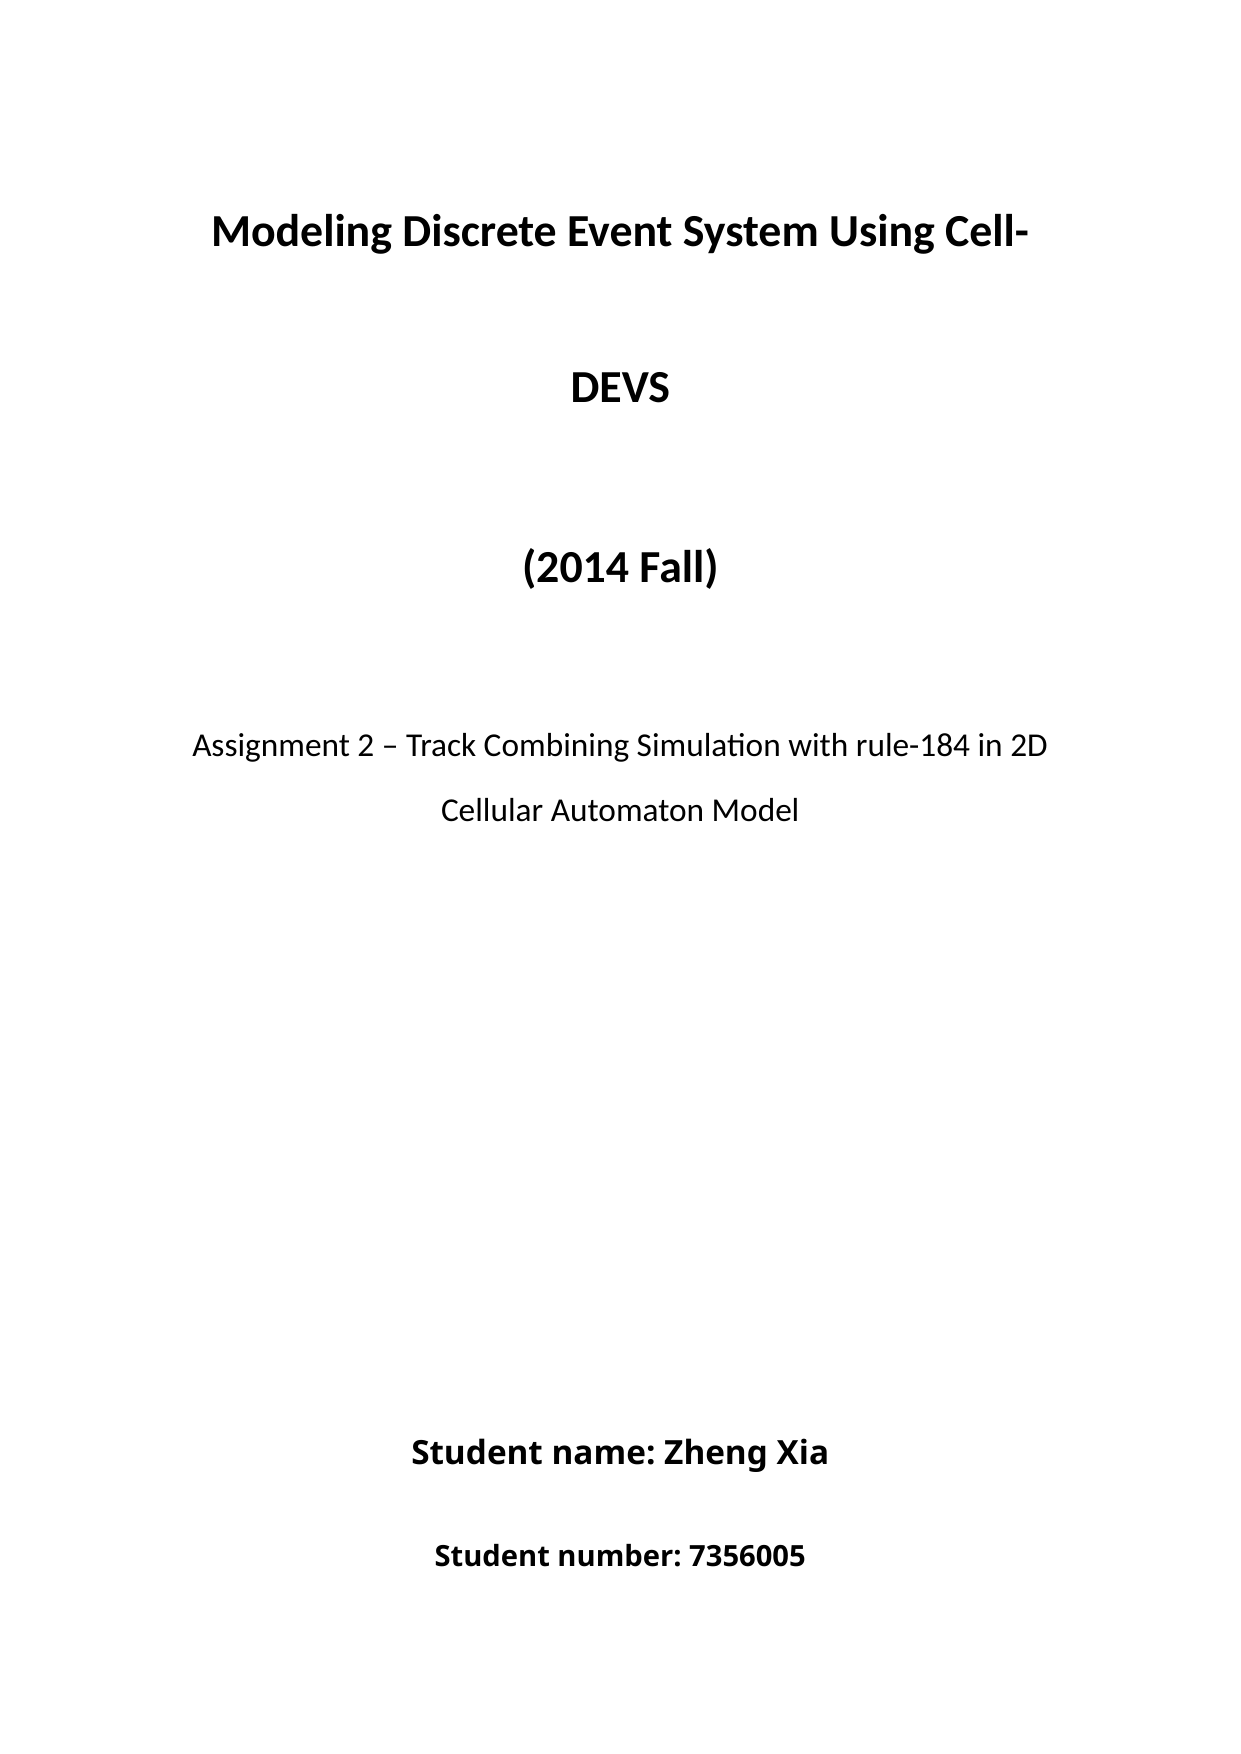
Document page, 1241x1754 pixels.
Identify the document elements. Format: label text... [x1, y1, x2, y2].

subtitle Student number: 7356005 [187, 1522, 1053, 1587]
subtitle (2014 Fall) [187, 533, 1053, 598]
subtitle Student name: Zheng Xia [187, 1419, 1053, 1484]
subtitle Modeling Discrete Event System Using Cell-DEVS [187, 197, 1053, 419]
text Assignment 2 – Track Combining Simulation with rule-184 in 2D Cellular Automaton Model [187, 711, 1053, 841]
